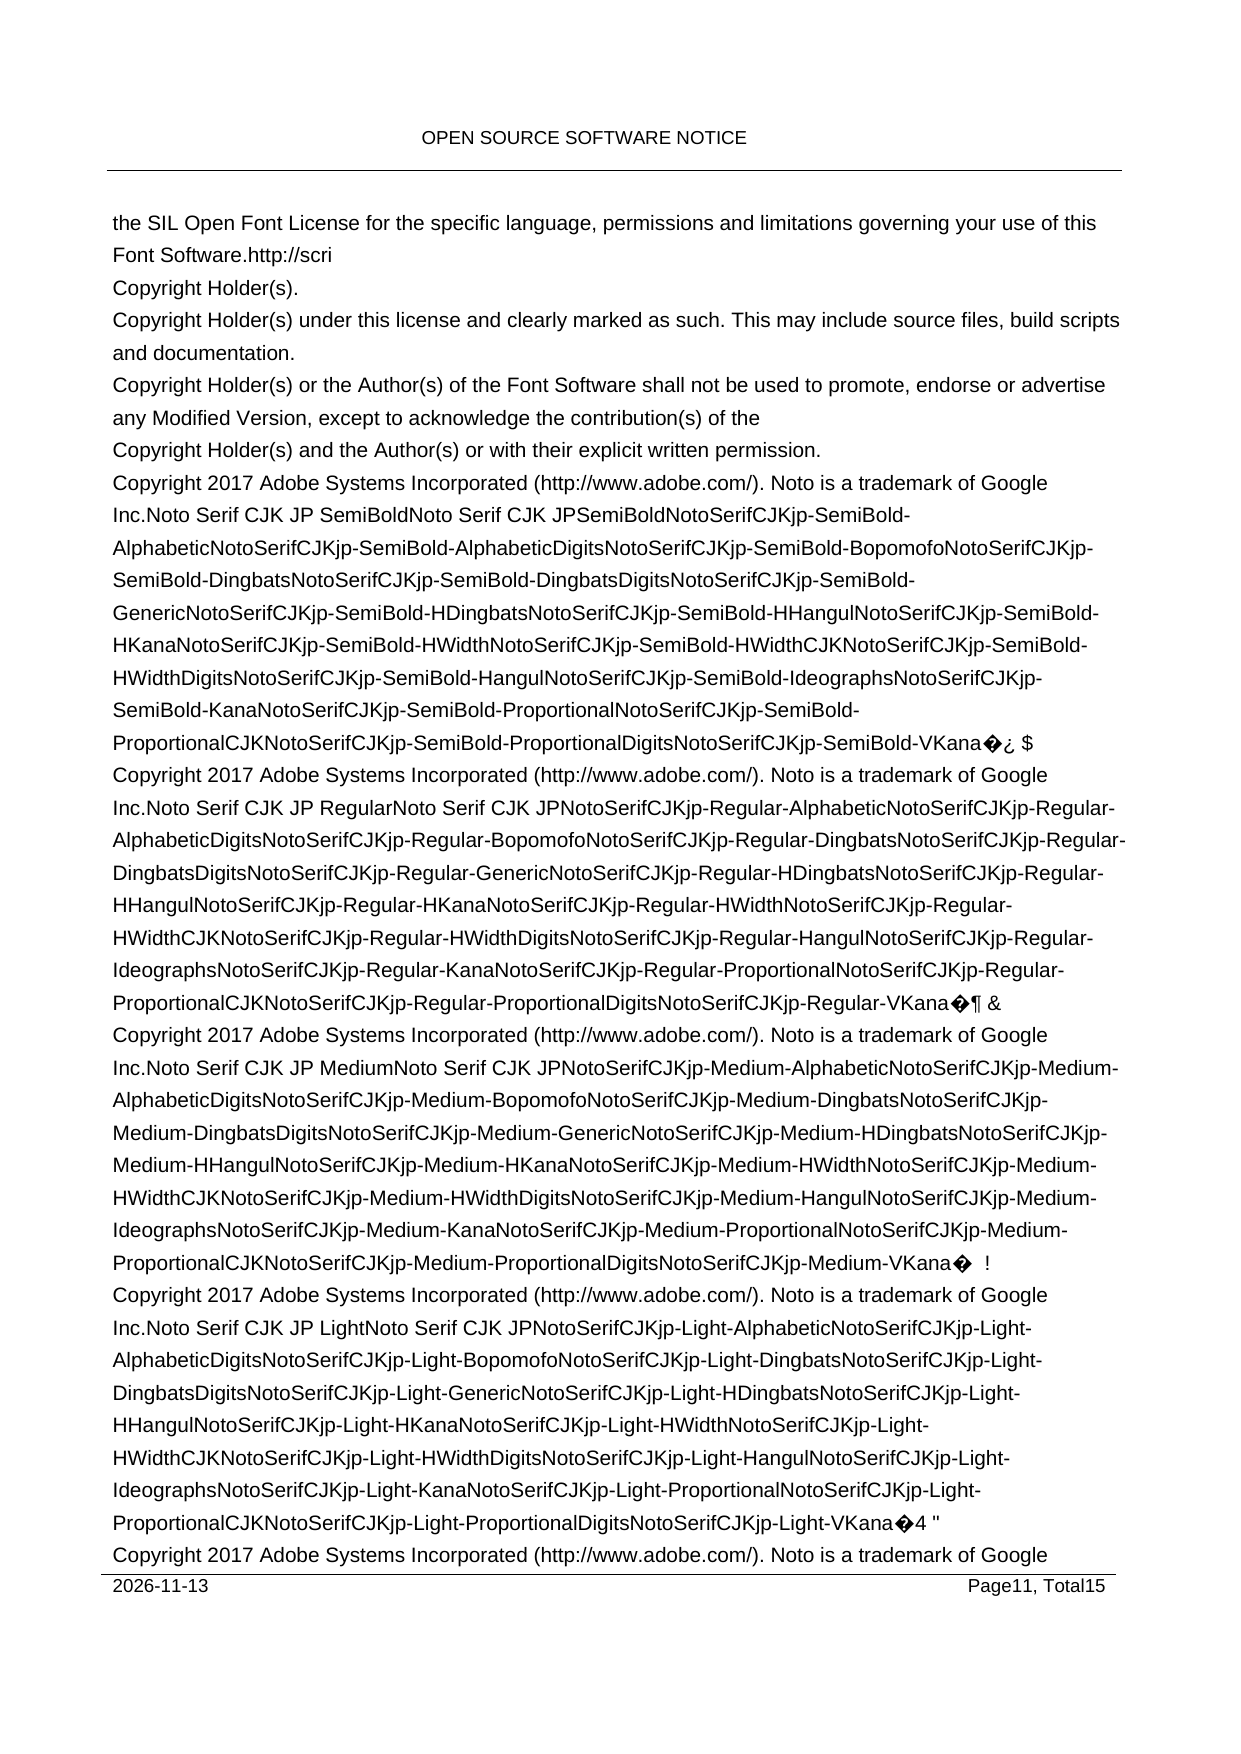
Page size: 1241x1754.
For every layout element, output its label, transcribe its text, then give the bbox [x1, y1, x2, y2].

text Copyright 2017 Adobe Systems Incorporated (http://www.adobe.com/). Noto is a trademark of Google Inc.Noto Serif CJK JP LightNoto Serif CJK JPNotoSerifCJKjp-Light-AlphabeticNotoSerifCJKjp-Light-AlphabeticDigitsNotoSerifCJKjp-Light-BopomofoNotoSerifCJKjp-Light-DingbatsNotoSerifCJKjp-Light-DingbatsDigitsNotoSerifCJKjp-Light-GenericNotoSerifCJKjp-Light-HDingbatsNotoSerifCJKjp-Light-HHangulNotoSerifCJKjp-Light-HKanaNotoSerifCJKjp-Light-HWidthNotoSerifCJKjp-Light-HWidthCJKNotoSerifCJKjp-Light-HWidthDigitsNotoSerifCJKjp-Light-HangulNotoSerifCJKjp-Light-IdeographsNotoSerifCJKjp-Light-KanaNotoSerifCJKjp-Light-ProportionalNotoSerifCJKjp-Light-ProportionalCJKNotoSerifCJKjp-Light-ProportionalDigitsNotoSerifCJKjp-Light-VKana�4 " [112, 1279, 1128, 1539]
text Copyright Holder(s) under this license and clearly marked as such. This may include source files, build scripts and documentation. [112, 304, 1128, 369]
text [112, 206, 1128, 271]
text Copyright Holder(s) and the Author(s) or with their explicit written permission. [112, 434, 1128, 466]
text Copyright Holder(s) or the Author(s) of the Font Software shall not be used to promote, endorse or advertise any Modified Version, except to acknowledge the contribution(s) of the [112, 369, 1128, 434]
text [112, 1539, 1128, 1571]
text Copyright 2017 Adobe Systems Incorporated (http://www.adobe.com/). Noto is a trademark of Google Inc.Noto Serif CJK JP SemiBoldNoto Serif CJK JPSemiBoldNotoSerifCJKjp-SemiBold-AlphabeticNotoSerifCJKjp-SemiBold-AlphabeticDigitsNotoSerifCJKjp-SemiBold-BopomofoNotoSerifCJKjp-SemiBold-DingbatsNotoSerifCJKjp-SemiBold-DingbatsDigitsNotoSerifCJKjp-SemiBold-GenericNotoSerifCJKjp-SemiBold-HDingbatsNotoSerifCJKjp-SemiBold-HHangulNotoSerifCJKjp-SemiBold-HKanaNotoSerifCJKjp-SemiBold-HWidthNotoSerifCJKjp-SemiBold-HWidthCJKNotoSerifCJKjp-SemiBold-HWidthDigitsNotoSerifCJKjp-SemiBold-HangulNotoSerifCJKjp-SemiBold-IdeographsNotoSerifCJKjp-SemiBold-KanaNotoSerifCJKjp-SemiBold-ProportionalNotoSerifCJKjp-SemiBold-ProportionalCJKNotoSerifCJKjp-SemiBold-ProportionalDigitsNotoSerifCJKjp-SemiBold-VKana�¿ $ [112, 466, 1128, 759]
text Copyright 2017 Adobe Systems Incorporated (http://www.adobe.com/). Noto is a trademark of Google Inc.Noto Serif CJK JP RegularNoto Serif CJK JPNotoSerifCJKjp-Regular-AlphabeticNotoSerifCJKjp-Regular-AlphabeticDigitsNotoSerifCJKjp-Regular-BopomofoNotoSerifCJKjp-Regular-DingbatsNotoSerifCJKjp-Regular-DingbatsDigitsNotoSerifCJKjp-Regular-GenericNotoSerifCJKjp-Regular-HDingbatsNotoSerifCJKjp-Regular-HHangulNotoSerifCJKjp-Regular-HKanaNotoSerifCJKjp-Regular-HWidthNotoSerifCJKjp-Regular-HWidthCJKNotoSerifCJKjp-Regular-HWidthDigitsNotoSerifCJKjp-Regular-HangulNotoSerifCJKjp-Regular-IdeographsNotoSerifCJKjp-Regular-KanaNotoSerifCJKjp-Regular-ProportionalNotoSerifCJKjp-Regular-ProportionalCJKNotoSerifCJKjp-Regular-ProportionalDigitsNotoSerifCJKjp-Regular-VKana�¶ & [112, 759, 1128, 1019]
text Copyright Holder(s). [112, 271, 1128, 304]
text Copyright 2017 Adobe Systems Incorporated (http://www.adobe.com/). Noto is a trademark of Google Inc.Noto Serif CJK JP MediumNoto Serif CJK JPNotoSerifCJKjp-Medium-AlphabeticNotoSerifCJKjp-Medium-AlphabeticDigitsNotoSerifCJKjp-Medium-BopomofoNotoSerifCJKjp-Medium-DingbatsNotoSerifCJKjp-Medium-DingbatsDigitsNotoSerifCJKjp-Medium-GenericNotoSerifCJKjp-Medium-HDingbatsNotoSerifCJKjp-Medium-HHangulNotoSerifCJKjp-Medium-HKanaNotoSerifCJKjp-Medium-HWidthNotoSerifCJKjp-Medium-HWidthCJKNotoSerifCJKjp-Medium-HWidthDigitsNotoSerifCJKjp-Medium-HangulNotoSerifCJKjp-Medium-IdeographsNotoSerifCJKjp-Medium-KanaNotoSerifCJKjp-Medium-ProportionalNotoSerifCJKjp-Medium-ProportionalCJKNotoSerifCJKjp-Medium-ProportionalDigitsNotoSerifCJKjp-Medium-VKana� ! [112, 1019, 1128, 1279]
